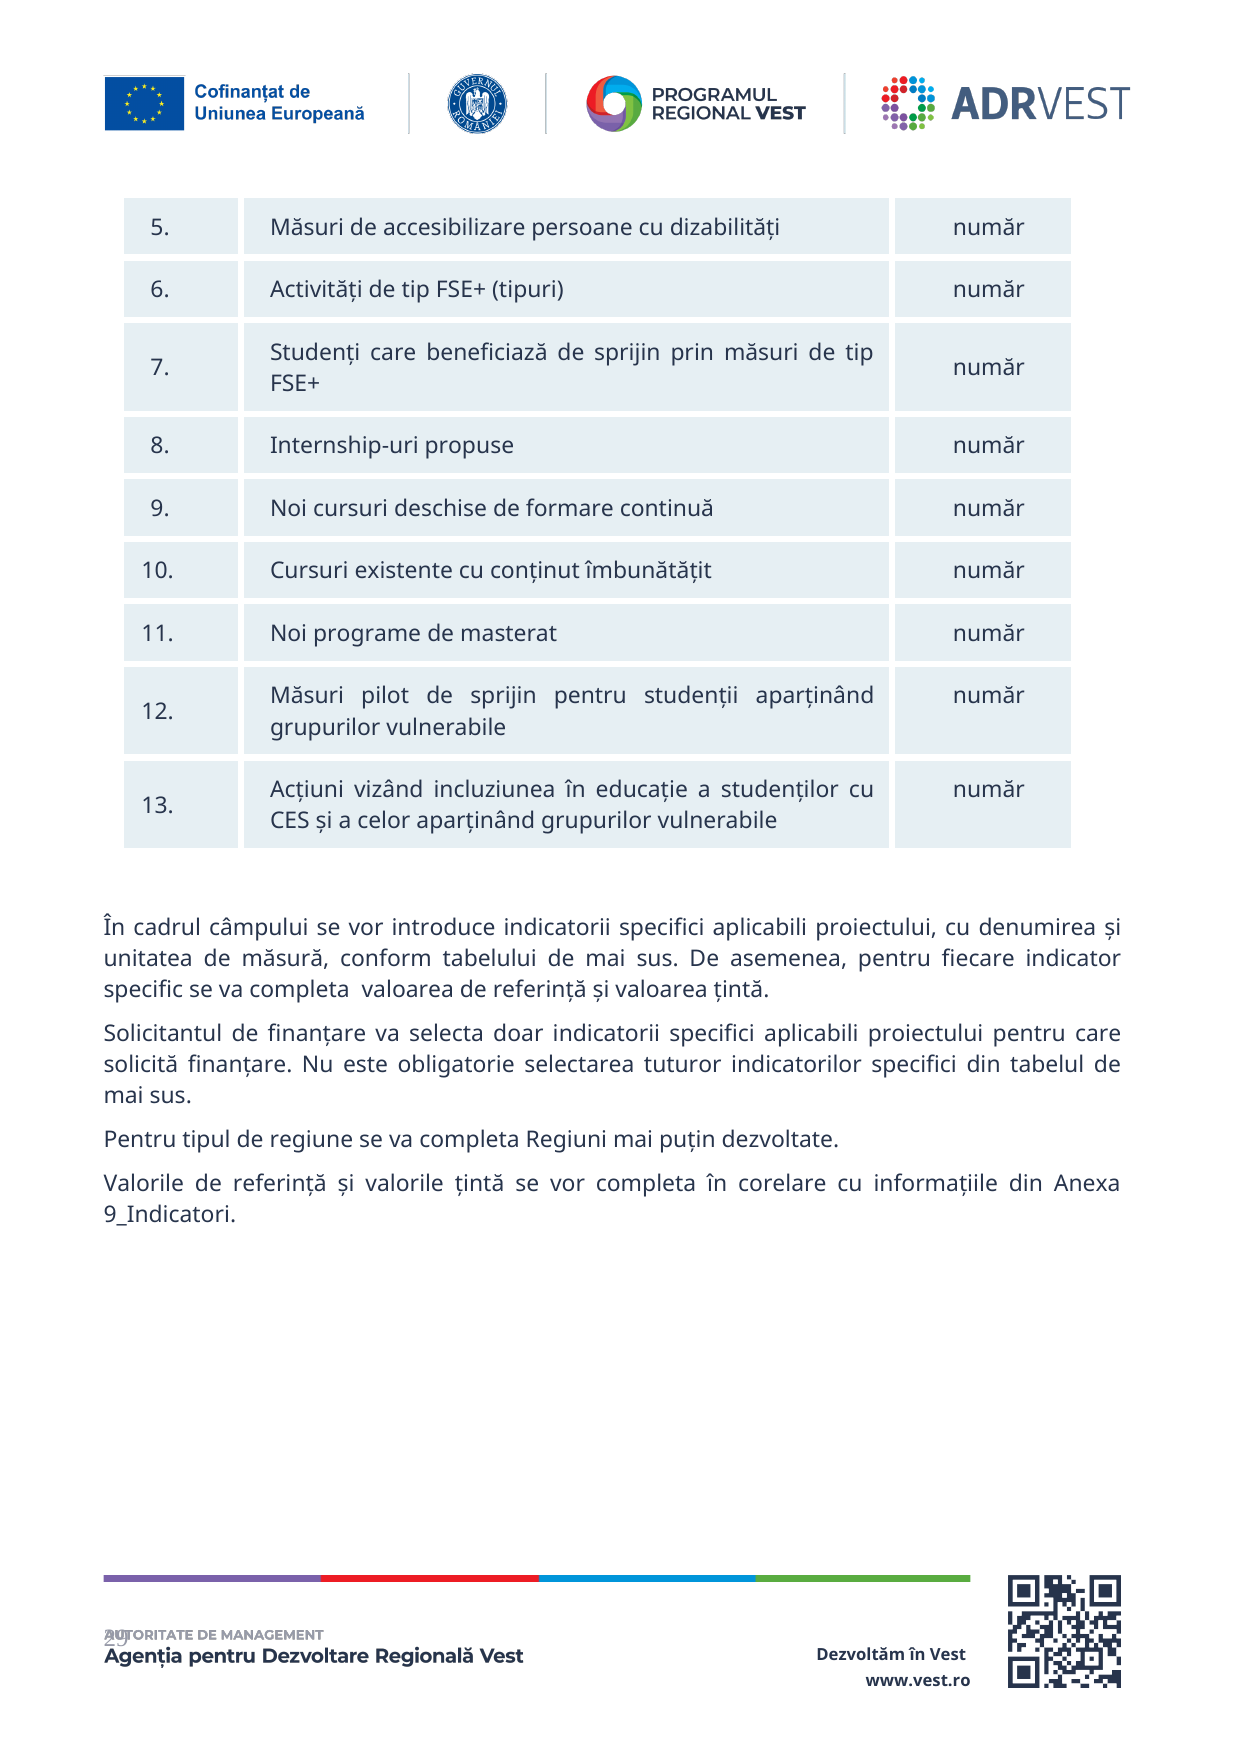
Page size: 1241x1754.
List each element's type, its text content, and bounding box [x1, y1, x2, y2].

table_cell [124, 542, 238, 598]
table_cell [124, 479, 238, 536]
table_cell Acțiuni vizând incluziunea în educație a studenților cu CES și a celor aparținând grupurilor vulnerabile [244, 761, 889, 848]
table_cell Internship-uri propuse [244, 417, 889, 473]
table_cell [124, 323, 238, 411]
text Pentru tipul de regiune se va completa Regiuni mai puțin dezvoltate. [103, 1123, 1122, 1154]
table_cell Măsuri pilot de sprijin pentru studenții aparținând grupurilor vulnerabile [244, 667, 889, 754]
table_cell Noi cursuri deschise de formare continuă [244, 479, 889, 536]
table_cell număr [895, 761, 1071, 848]
table_cell Noi programe de masterat [244, 604, 889, 661]
table_cell [124, 761, 238, 848]
text Valorile de referință și valorile țintă se vor completa în corelare cu informațiile din Anexa 9_Indicatori. [103, 1167, 1122, 1229]
table_cell Activități de tip FSE+ (tipuri) [244, 261, 889, 317]
table_cell [124, 198, 238, 254]
table_cell număr [895, 479, 1071, 536]
table_cell Măsuri de accesibilizare persoane cu dizabilități [244, 198, 889, 254]
text Solicitantul de finanțare va selecta doar indicatorii specifici aplicabili proiectului pentru care solicită finanțare. Nu este obligatorie selectarea tuturor indicatorilor specifici din tabelul de mai sus. [103, 1017, 1122, 1111]
table_cell [124, 667, 238, 754]
table_cell Cursuri existente cu conținut îmbunătățit [244, 542, 889, 598]
table_cell [124, 261, 238, 317]
picture [999, 1566, 1130, 1697]
table_cell număr [895, 667, 1071, 754]
table_cell număr [895, 198, 1071, 254]
table_cell număr [895, 417, 1071, 473]
table_cell număr [895, 323, 1071, 411]
table_cell număr [895, 261, 1071, 317]
table_cell Studenți care beneficiază de sprijin prin măsuri de tip FSE+ [244, 323, 889, 411]
text În cadrul câmpului se vor introduce indicatorii specifici aplicabili proiectului, cu denumirea și unitatea de măsură, conform tabelului de mai sus. De asemenea, pentru fiecare indicator specific se va completa valoarea de referință și valoarea țintă. [103, 911, 1122, 1004]
picture [103, 73, 1131, 134]
table_cell număr [895, 542, 1071, 598]
table_cell [124, 604, 238, 661]
table_cell număr [895, 604, 1071, 661]
table_cell [124, 417, 238, 473]
